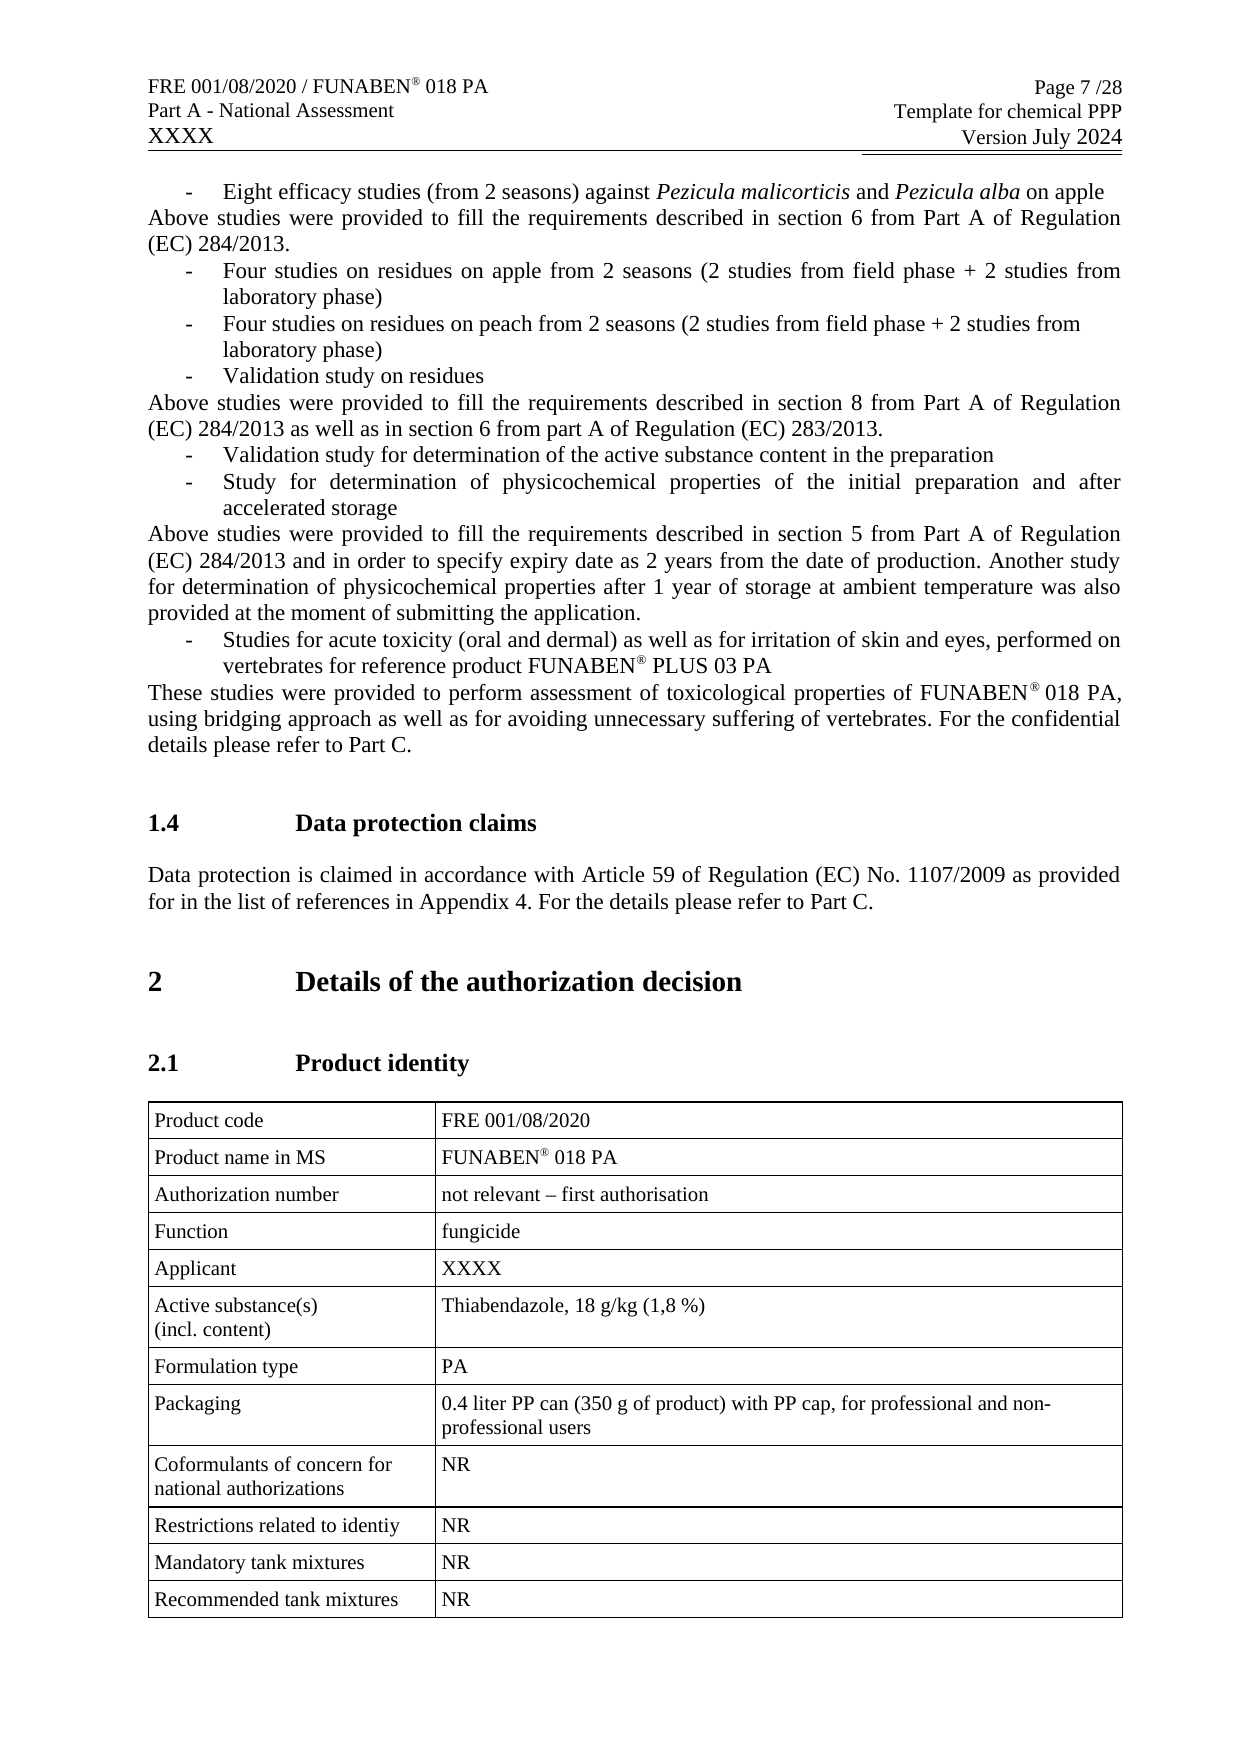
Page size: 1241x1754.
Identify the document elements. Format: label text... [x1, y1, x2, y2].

table_cell Product name in MS [149, 1139, 435, 1175]
table_cell Active substance(s) (incl. content) [149, 1287, 435, 1347]
table_cell Formulation type [149, 1348, 435, 1384]
table_header FRE 001/08/2020 [436, 1103, 1122, 1138]
list Eight efficacy studies (from 2 seasons) against Pezicula malicorticis and Pezicula alba on apple [185, 178, 1122, 204]
table_cell NR [436, 1581, 1122, 1617]
table_cell Thiabendazole, 18 g/kg (1,8 %) [436, 1287, 1122, 1347]
list Validation study for determination of the active substance content in the preparation [185, 441, 1122, 468]
table_cell Mandatory tank mixtures [149, 1544, 435, 1580]
table_cell 0.4 liter PP can (350 g of product) with PP cap, for professional and non-professional users [436, 1385, 1122, 1445]
table_cell NR [436, 1544, 1122, 1580]
table_cell Packaging [149, 1385, 435, 1445]
list Four studies on residues on apple from 2 seasons (2 studies from field phase + 2 studies from laboratory phase) [185, 257, 1122, 309]
text These studies were provided to perform assessment of toxicological properties of FUNABEN® 018 PA, using bridging approach as well as for avoiding unnecessary suffering of vertebrates. For the confidential details please refer to Part C. [148, 678, 1122, 758]
text Above studies were provided to fill the requirements described in section 5 from Part A of Regulation (EC) 284/2013 and in order to specify expiry date as 2 years from the date of production. Another study for determination of physicochemical properties after 1 year of storage at ambient temperature was also provided at the moment of submitting the application. [148, 520, 1122, 626]
list Validation study on residues [185, 362, 1122, 389]
text Above studies were provided to fill the requirements described in section 6 from Part A of Regulation (EC) 284/2013. [148, 204, 1122, 257]
table_header Product code [149, 1103, 435, 1138]
table_cell not relevant – first authorisation [436, 1176, 1122, 1212]
table_cell NR [436, 1508, 1122, 1543]
table_cell XXXX [436, 1250, 1122, 1286]
table_cell Recommended tank mixtures [149, 1581, 435, 1617]
list Study for determination of physicochemical properties of the initial preparation and after accelerated storage [185, 468, 1122, 520]
text Above studies were provided to fill the requirements described in section 8 from Part A of Regulation (EC) 284/2013 as well as in section 6 from part A of Regulation (EC) 283/2013. [148, 389, 1122, 441]
subtitle Product identity [148, 1048, 1122, 1076]
table_cell NR [436, 1446, 1122, 1506]
list Four studies on residues on peach from 2 seasons (2 studies from field phase + 2 studies from laboratory phase) [185, 309, 1122, 362]
subtitle Details of the authorization decision [148, 964, 1122, 998]
table_cell fungicide [436, 1213, 1122, 1249]
table_cell Applicant [149, 1250, 435, 1286]
table_cell Restrictions related to identiy [149, 1508, 435, 1543]
table_cell PA [436, 1348, 1122, 1384]
table_cell Function [149, 1213, 435, 1249]
table_cell Authorization number [149, 1176, 435, 1212]
subtitle Data protection claims [148, 808, 1122, 836]
table_cell FUNABEN® 018 PA [436, 1139, 1122, 1175]
list Studies for acute toxicity (oral and dermal) as well as for irritation of skin and eyes, performed on vertebrates for reference product FUNABEN® PLUS 03 PA [185, 626, 1122, 678]
table_cell Coformulants of concern for national authorizations [149, 1446, 435, 1506]
text Data protection is claimed in accordance with Article 59 of Regulation (EC) No. 1107/2009 as provided for in the list of references in Appendix 4. For the details please refer to Part C. [148, 861, 1122, 914]
